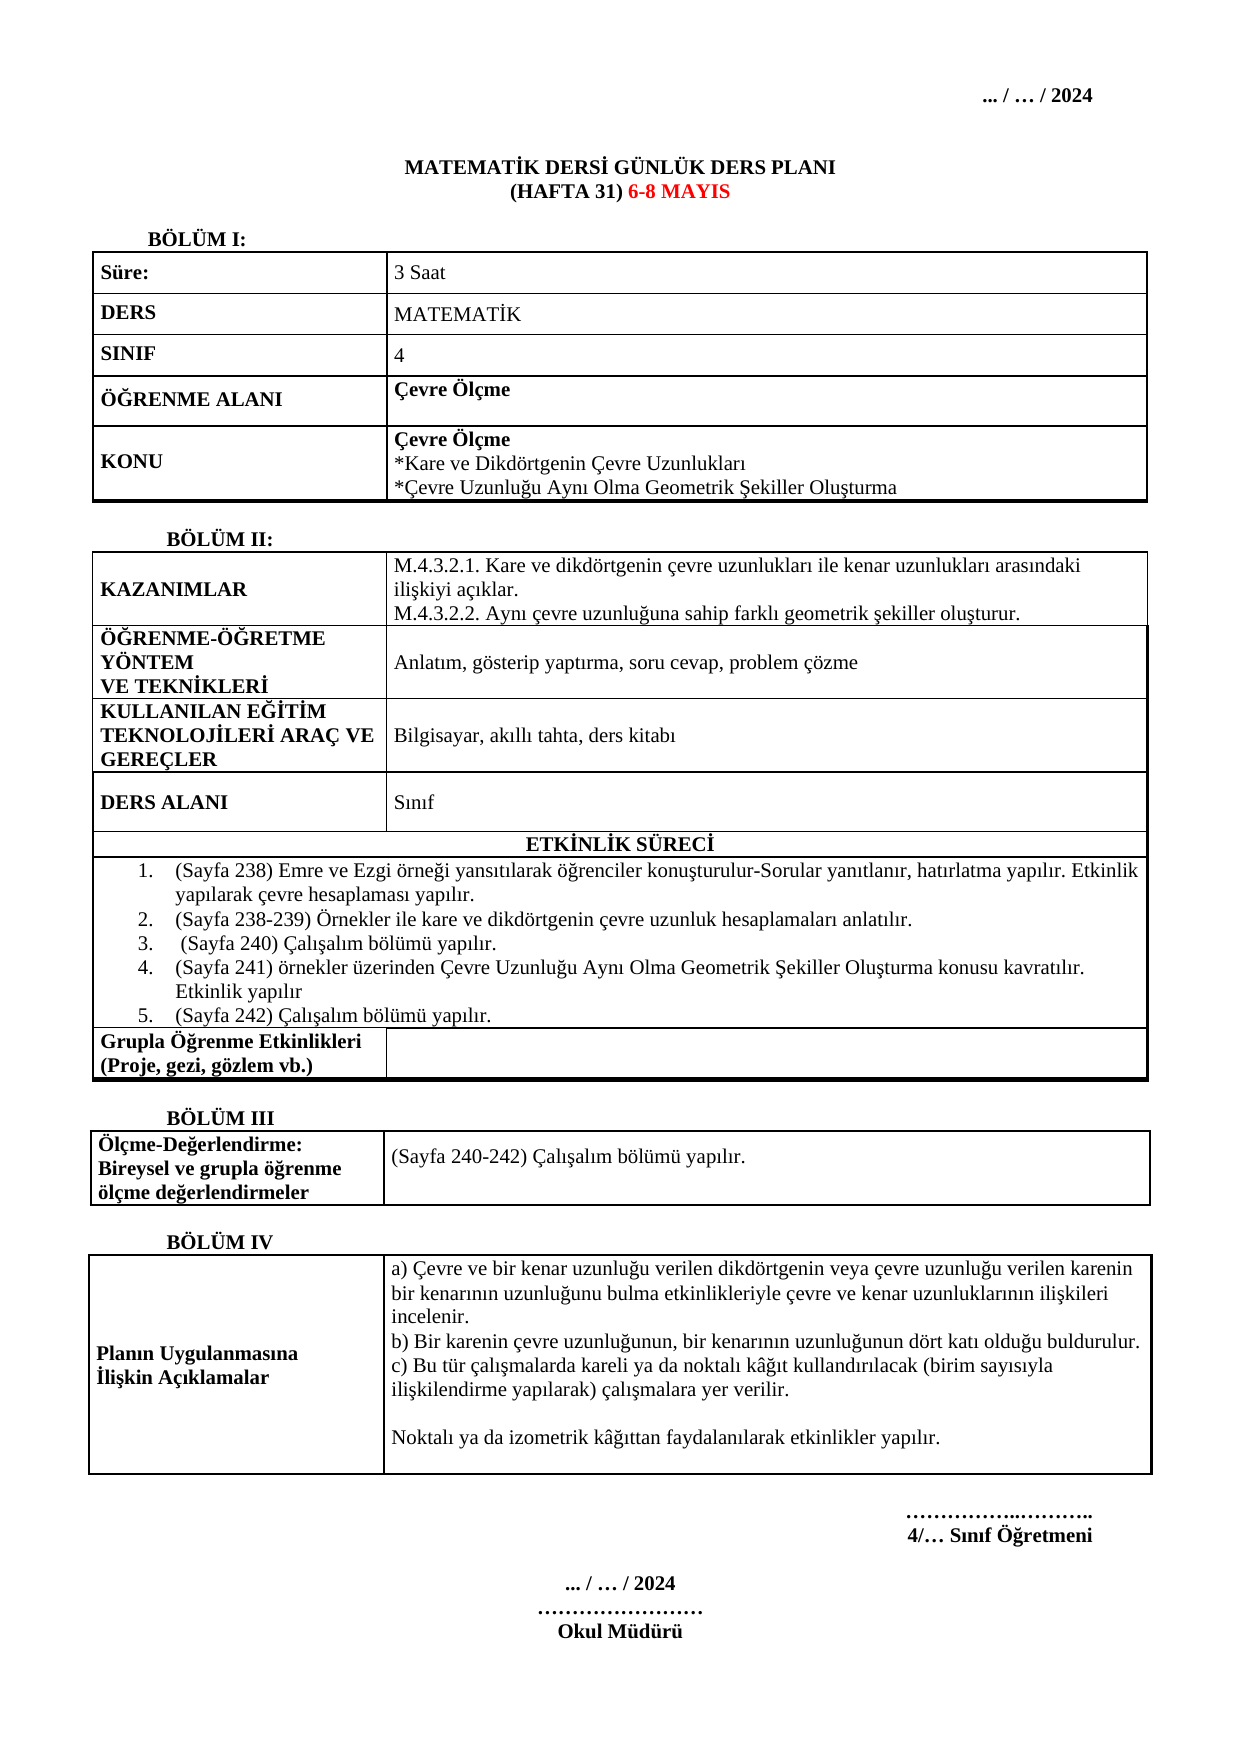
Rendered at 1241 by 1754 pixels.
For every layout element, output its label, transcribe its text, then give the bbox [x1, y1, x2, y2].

table_header Ölçme-Değerlendirme: Bireysel ve grupla öğrenme ölçme değerlendirmeler [92, 1132, 383, 1204]
text …………………… [148, 1595, 1092, 1619]
table_cell Anlatım, gösterip yaptırma, soru cevap, problem çözme [387, 626, 1146, 698]
table_cell Çevre Ölçme *Kare ve Dikdörtgenin Çevre Uzunlukları *Çevre Uzunluğu Aynı Olma Geometrik Şekiller Oluşturma [388, 427, 1146, 499]
table_header (Sayfa 240-242) Çalışalım bölümü yapılır. [385, 1132, 1149, 1204]
subtitle BÖLÜM III [148, 1106, 1092, 1130]
table_cell KULLANILAN EĞİTİM TEKNOLOJİLERİ ARAÇ VE GEREÇLER [93, 699, 386, 771]
table_cell KONU [94, 427, 386, 499]
text BÖLÜM I: [148, 227, 1092, 251]
text BÖLÜM II: [148, 527, 1092, 551]
table_cell SINIF [94, 335, 386, 375]
table_header 3 Saat [388, 253, 1146, 292]
text (HAFTA 31) 6-8 MAYIS [148, 179, 1092, 203]
table_header KAZANIMLAR [93, 553, 386, 625]
table_header Planın Uygulanmasına İlişkin Açıklamalar [90, 1256, 383, 1473]
table_cell ÖĞRENME ALANI [94, 377, 386, 425]
table_cell 4 [388, 335, 1146, 375]
table_cell (Sayfa 238) Emre ve Ezgi örneği yansıtılarak öğrenciler konuşturulur-Sorular yanıtlanır, hatırlatma yapılır. Etkinlik yapılarak çevre hesaplaması yapılır. (Sayfa 238-239) Örnekler ile kare ve dikdörtgenin çevre uzunluk hesaplamaları anlatılır. (Sayfa 240) Çalışalım bölümü yapılır. (Sayfa 241) örnekler üzerinden Çevre Uzunluğu Aynı Olma Geometrik Şekiller Oluşturma konusu kavratılır. Etkinlik yapılır (Sayfa 242) Çalışalım bölümü yapılır. [94, 858, 1146, 1027]
text ... / … / 2024 [148, 1571, 1092, 1595]
table_cell Bilgisayar, akıllı tahta, ders kitabı [387, 699, 1146, 771]
subtitle BÖLÜM IV [148, 1230, 1092, 1254]
table_cell Çevre Ölçme [388, 377, 1146, 425]
table_cell [387, 1029, 1146, 1077]
table_header M.4.3.2.1. Kare ve dikdörtgenin çevre uzunlukları ile kenar uzunlukları arasındaki ilişkiyi açıklar. M.4.3.2.2. Aynı çevre uzunluğuna sahip farklı geometrik şekiller oluşturur. [387, 553, 1147, 625]
table_cell MATEMATİK [388, 294, 1146, 334]
table_cell Sınıf [387, 773, 1146, 831]
table_cell ÖĞRENME-ÖĞRETME YÖNTEM VE TEKNİKLERİ [93, 626, 386, 698]
table_header a) Çevre ve bir kenar uzunluğu verilen dikdörtgenin veya çevre uzunluğu verilen karenin bir kenarının uzunluğunu bulma etkinlikleriyle çevre ve kenar uzunluklarının ilişkileri incelenir. b) Bir karenin çevre uzunluğunun, bir kenarının uzunluğunun dört katı olduğu buldurulur. c) Bu tür çalışmalarda kareli ya da noktalı kâğıt kullandırılacak (birim sayısıyla ilişkilendirme yapılarak) çalışmalara yer verilir. Noktalı ya da izometrik kâğıttan faydalanılarak etkinlikler yapılır. [385, 1256, 1150, 1473]
table_cell Grupla Öğrenme Etkinlikleri (Proje, gezi, gözlem vb.) [94, 1028, 386, 1077]
table_cell DERS ALANI [94, 773, 386, 831]
table_cell DERS [94, 294, 386, 334]
table_header Süre: [94, 253, 386, 292]
text Okul Müdürü [148, 1619, 1092, 1643]
text ... / … / 2024 [148, 83, 1092, 107]
text ……………..……….. [148, 1499, 1092, 1523]
text 4/… Sınıf Öğretmeni [148, 1523, 1092, 1547]
table_cell ETKİNLİK SÜRECİ [94, 832, 1146, 856]
text MATEMATİK DERSİ GÜNLÜK DERS PLANI [148, 155, 1092, 179]
